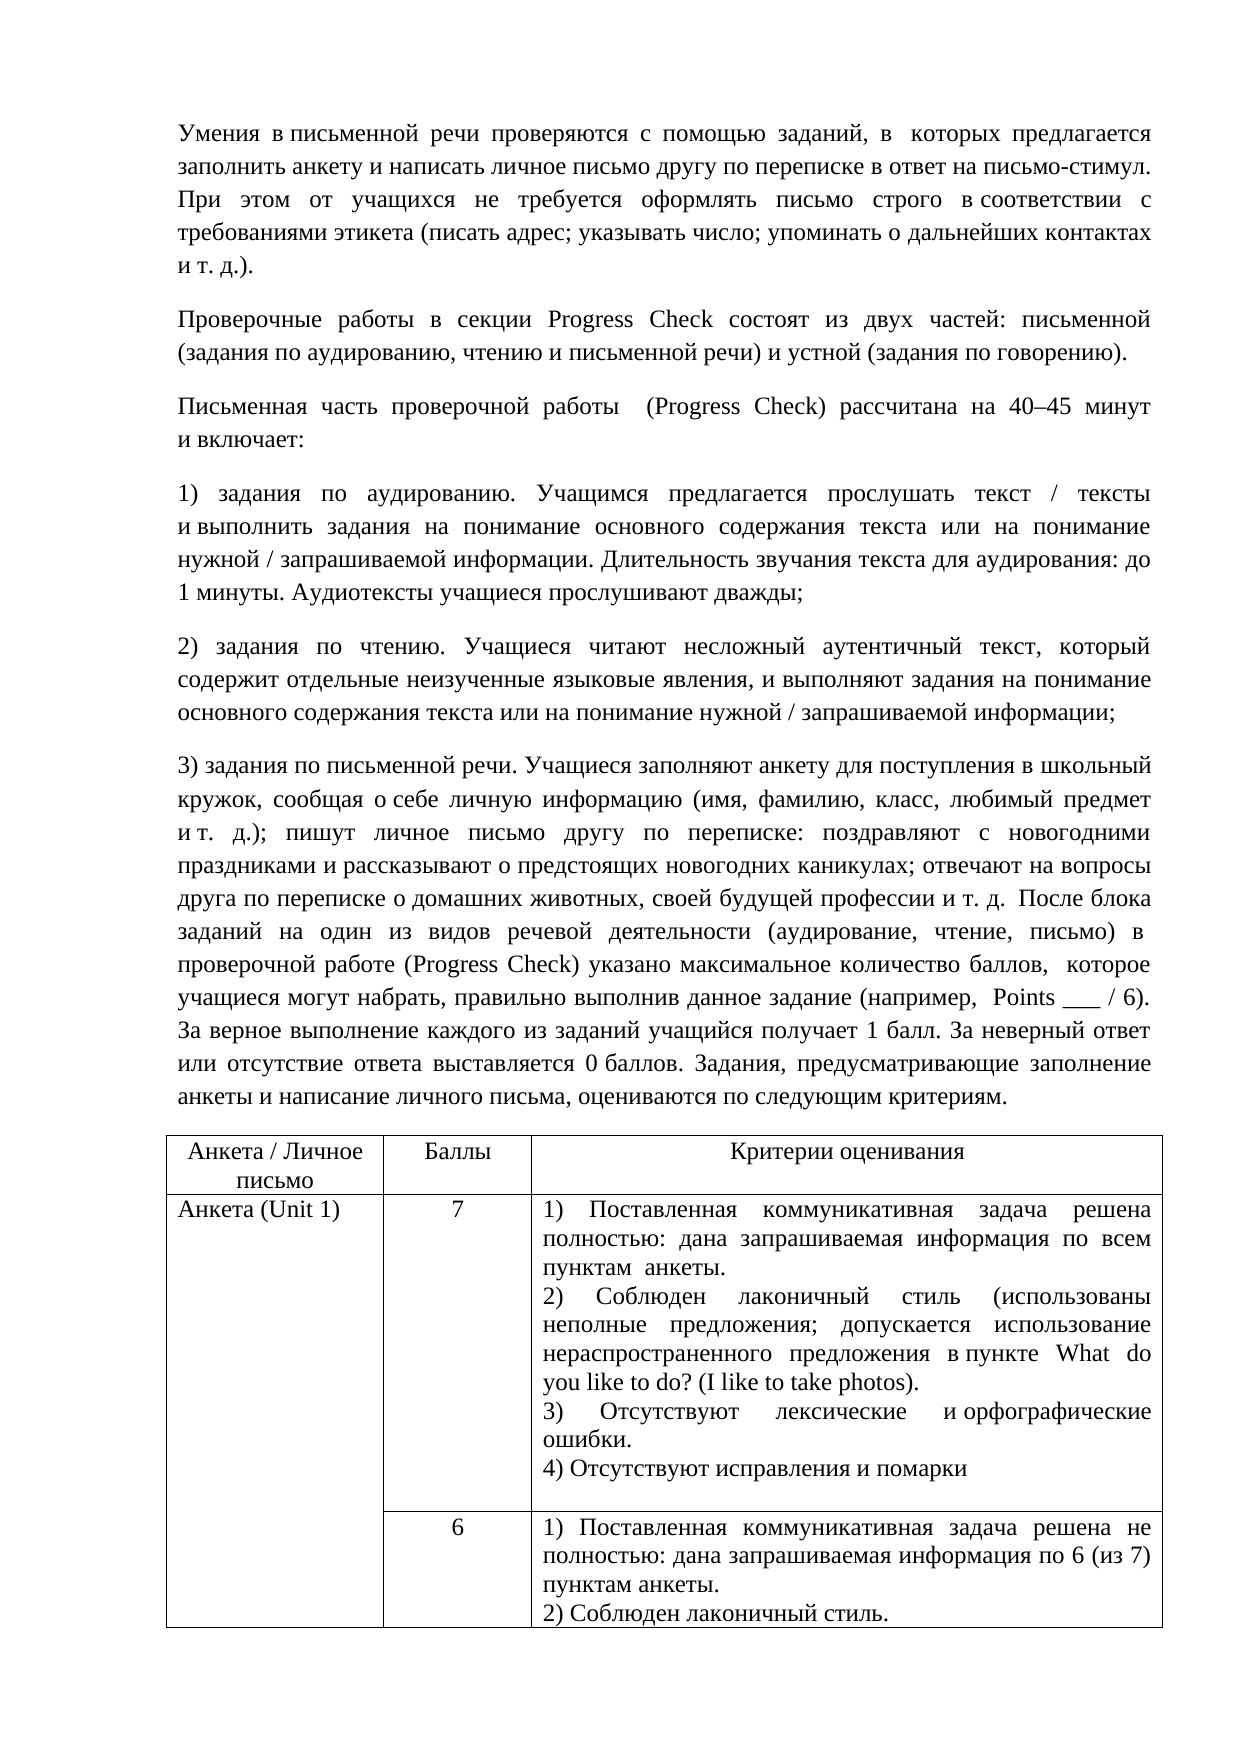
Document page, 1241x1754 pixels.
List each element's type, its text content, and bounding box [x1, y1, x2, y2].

text 2) задания по чтению. Учащиеся читают несложный аутентичный текст, который содержит отдельные неизученные языковые явления, и выполняют задания на понимание основного содержания текста или на понимание нужной / запрашиваемой информации; [177, 631, 1152, 726]
table_cell 1) Поставленная коммуникативная задача решена полностью: дана запрашиваемая информация по всем пунктам анкеты. 2) Соблюден лаконичный стиль (использованы неполные предложения; допускается использование нераспространенного предложения в пункте What do you like to do? (I like to take photos). 3) Отсутствуют лексические и орфографические ошибки. 4) Отсутствуют исправления и помарки [532, 1195, 1162, 1511]
table_header Баллы [384, 1136, 531, 1193]
text Проверочные работы в секции Progress Check состоят из двух частей: письменной (задания по аудированию, чтению и письменной речи) и устной (задания по говорению). [177, 304, 1152, 366]
table_cell Анкета (Unit 1) [167, 1195, 383, 1627]
table_header Критерии оценивания [532, 1136, 1162, 1193]
table_cell 6 [384, 1512, 531, 1627]
table_header Анкета / Личное письмо [167, 1136, 383, 1193]
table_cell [532, 1512, 1162, 1627]
table_cell 7 [384, 1195, 531, 1511]
text 1) задания по аудированию. Учащимся предлагается прослушать текст / тексты и выполнить задания на понимание основного содержания текста или на понимание нужной / запрашиваемой информации. Длительность звучания текста для аудирования: до 1 минуты. Аудиотексты учащиеся прослушивают дважды; [177, 478, 1152, 606]
text 3) задания по письменной речи. Учащиеся заполняют анкету для поступления в школьный кружок, сообщая о себе личную информацию (имя, фамилию, класс, любимый предмет и т. д.); пишут личное письмо другу по переписке: поздравляют с новогодними праздниками и рассказывают о предстоящих новогодних каникулах; отвечают на вопросы друга по переписке о домашних животных, своей будущей профессии и т. д. После блока заданий на один из видов речевой деятельности (аудирование, чтение, письмо) в проверочной работе (Progress Check) указано максимальное количество баллов, которое учащиеся могут набрать, правильно выполнив данное задание (например, Points ___ / 6). За верное выполнение каждого из заданий учащийся получает 1 балл. За неверный ответ или отсутствие ответа выставляется 0 баллов. Задания, предусматривающие заполнение анкеты и написание личного письма, оцениваются по следующим критериям. [177, 751, 1152, 1110]
text Письменная часть проверочной работы (Progress Check) рассчитана на 40–45 минут и включает: [177, 391, 1152, 453]
text Умения в письменной речи проверяются с помощью заданий, в которых предлагается заполнить анкету и написать личное письмо другу по переписке в ответ на письмо-стимул. При этом от учащихся не требуется оформлять письмо строго в соответствии с требованиями этикета (писать адрес; указывать число; упоминать о дальнейших контактах и т. д.). [177, 118, 1152, 279]
